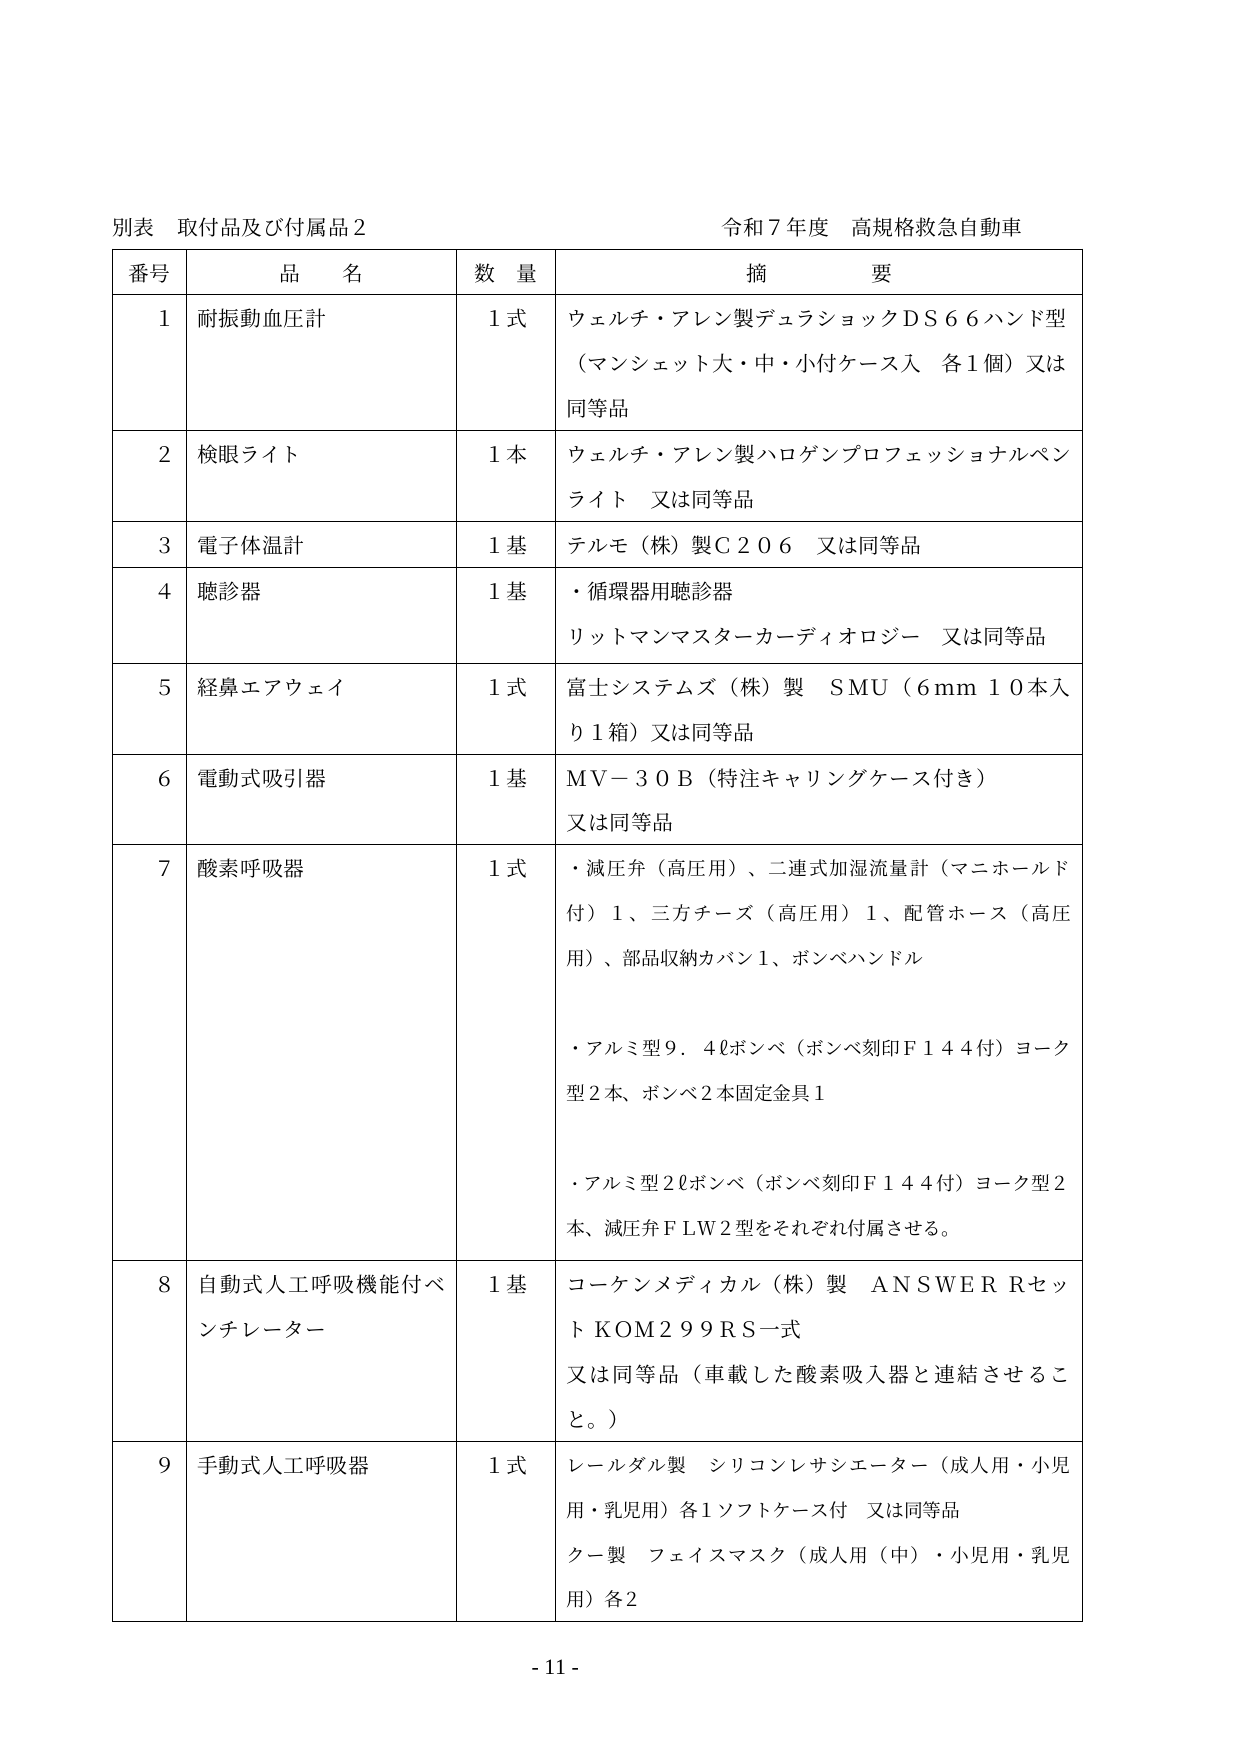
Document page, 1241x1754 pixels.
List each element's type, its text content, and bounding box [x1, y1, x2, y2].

table_cell ３ [113, 522, 186, 567]
table_cell １基 [457, 1261, 555, 1441]
table_cell ・循環器用聴診器 リットマンマスターカーディオロジー 又は同等品 [556, 568, 1082, 663]
table_cell １ [113, 295, 186, 430]
table_cell ・減圧弁（高圧用）、二連式加湿流量計（マニホールド付）１、三方チーズ（高圧用）１、配管ホース（高圧用）、部品収納カバン１、ボンベハンドル ・アルミ型９．４ℓボンベ（ボンベ刻印Ｆ１４４付）ヨーク型２本、ボンベ２本固定金具１ ・アルミ型２ℓボンベ（ボンベ刻印Ｆ１４４付）ヨーク型２本、減圧弁ＦＬＷ２型をそれぞれ付属させる。 [556, 845, 1082, 1260]
table_cell 電子体温計 [187, 522, 456, 567]
table_header 摘 要 [556, 250, 1082, 294]
table_cell １式 [457, 845, 555, 1260]
table_cell ８ [113, 1261, 186, 1441]
table_cell 富士システムズ（株）製 ＳＭＵ（６ｍｍ １０本入り１箱）又は同等品 [556, 664, 1082, 753]
table_cell 検眼ライト [187, 431, 456, 521]
table_cell 聴診器 [187, 568, 456, 663]
table_cell ７ [113, 845, 186, 1260]
table_cell 自動式人工呼吸機能付ベンチレーター [187, 1261, 456, 1441]
table_cell ＭＶ－３０Ｂ（特注キャリングケース付き） 又は同等品 [556, 755, 1082, 844]
table_cell ウェルチ・アレン製デュラショックＤＳ６６ハンド型（マンシェット大・中・小付ケース入 各１個）又は同等品 [556, 295, 1082, 430]
table_cell コーケンメディカル（株）製 ＡＮＳＷＥＲ Ｒセット ＫＯＭ２９９ＲＳ一式 又は同等品（車載した酸素吸入器と連結させること。） [556, 1261, 1082, 1441]
table_cell １式 [457, 1442, 555, 1621]
table_cell ４ [113, 568, 186, 663]
table_cell １本 [457, 431, 555, 521]
table_cell ６ [113, 755, 186, 844]
table_cell １式 [457, 664, 555, 753]
table_cell 酸素呼吸器 [187, 845, 456, 1260]
table_cell 経鼻エアウェイ [187, 664, 456, 753]
table_cell ９ [113, 1442, 186, 1621]
table_header 数 量 [457, 250, 555, 294]
text 別表 取付品及び付属品２ 令和７年度 高規格救急自動車 [112, 203, 1083, 248]
table_header 品 名 [187, 250, 456, 294]
table_cell ５ [113, 664, 186, 753]
table_cell １基 [457, 568, 555, 663]
table_cell 電動式吸引器 [187, 755, 456, 844]
table_cell １基 [457, 522, 555, 567]
table_cell テルモ（株）製Ｃ２０６ 又は同等品 [556, 522, 1082, 567]
table_cell ２ [113, 431, 186, 521]
table_cell レールダル製 シリコンレサシエーター（成人用・小児用・乳児用）各１ソフトケース付 又は同等品 クー製 フェイスマスク（成人用（中）・小児用・乳児用）各２ [556, 1442, 1082, 1621]
table_header 番号 [113, 250, 186, 294]
table_cell １式 [457, 295, 555, 430]
table_cell ウェルチ・アレン製ハロゲンプロフェッショナルペンライト 又は同等品 [556, 431, 1082, 521]
table_cell 耐振動血圧計 [187, 295, 456, 430]
table_cell 手動式人工呼吸器 [187, 1442, 456, 1621]
table_cell １基 [457, 755, 555, 844]
